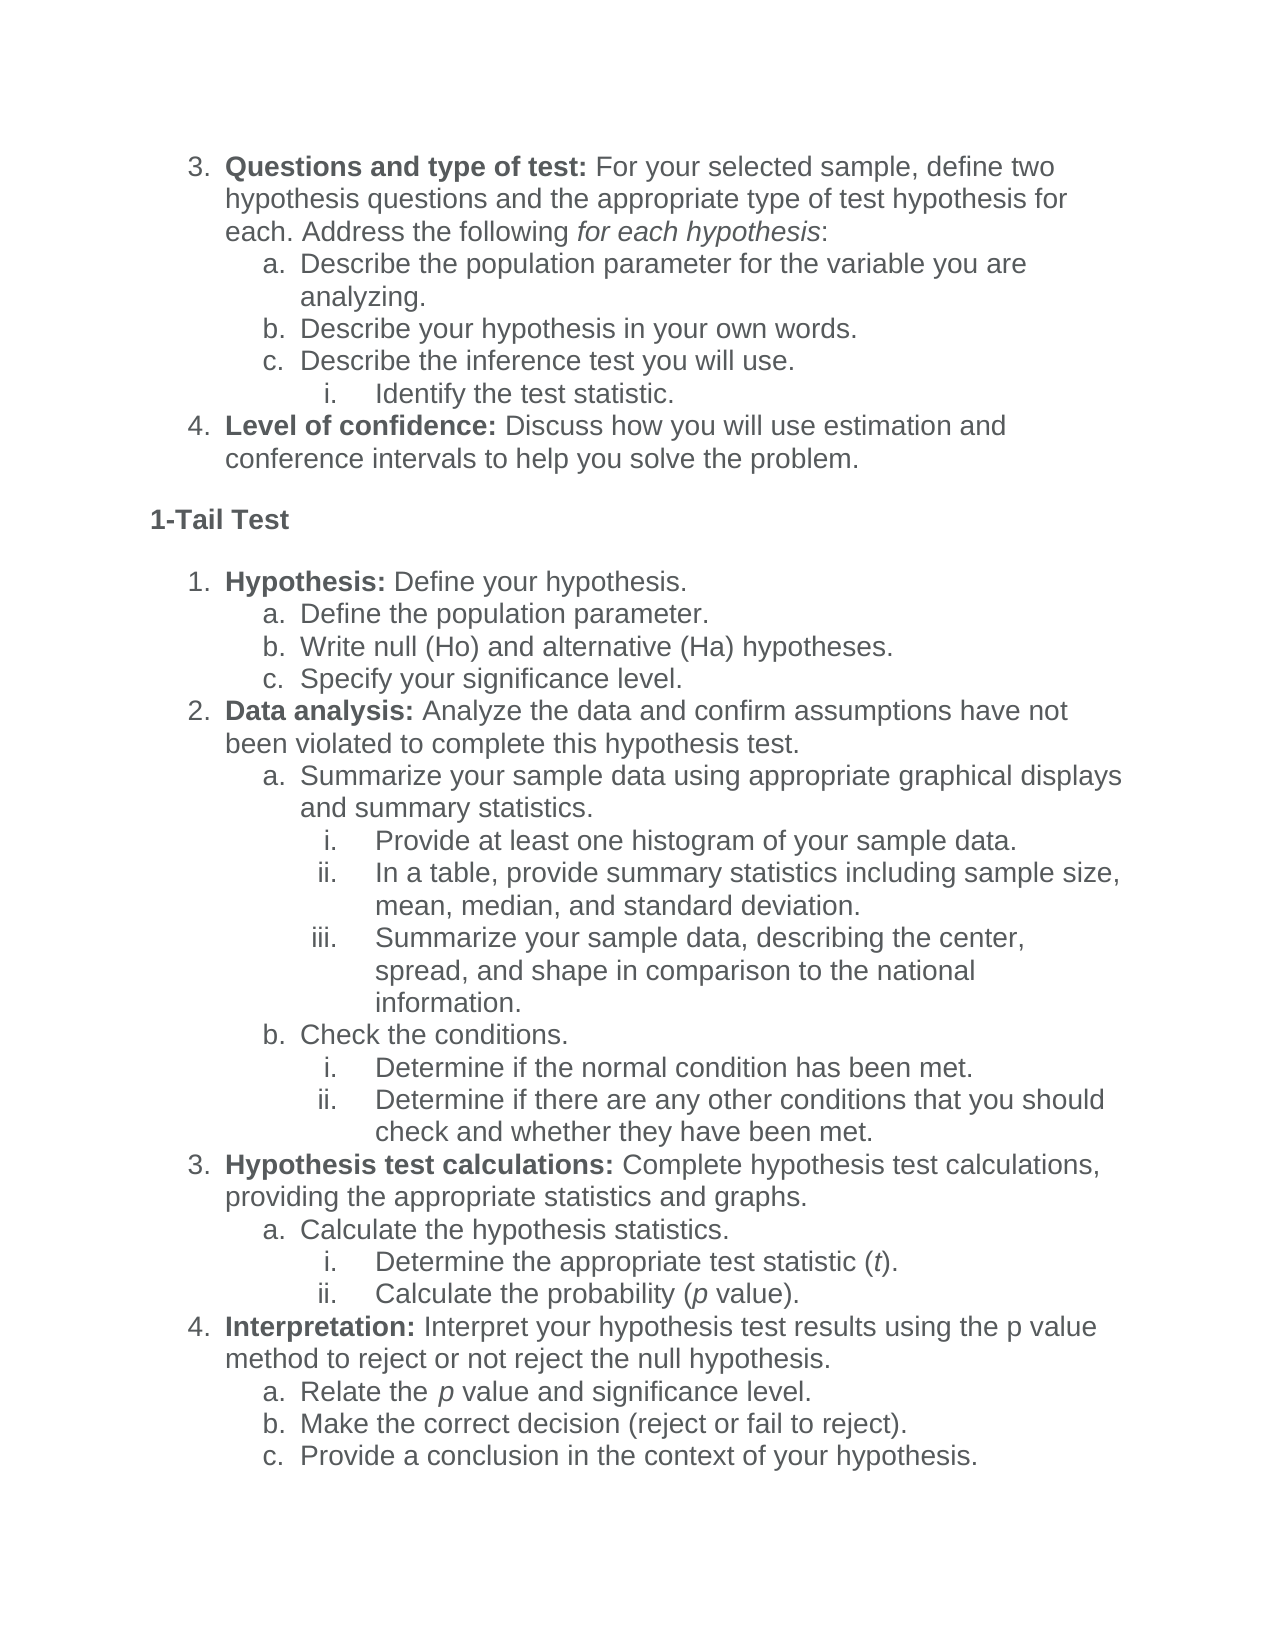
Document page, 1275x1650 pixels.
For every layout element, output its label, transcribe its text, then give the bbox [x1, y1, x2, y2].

list Hypothesis test calculations: Complete hypothesis test calculations, providing the appropriate statistics and graphs. [187, 1148, 1125, 1213]
list Provide a conclusion in the context of your hypothesis. [262, 1439, 1125, 1472]
list Make the correct decision (reject or fail to reject). [262, 1407, 1125, 1439]
list Relate the p value and significance level. [262, 1374, 1125, 1407]
list Identify the test statistic. [337, 377, 1125, 409]
list Describe your hypothesis in your own words. [262, 312, 1125, 344]
list Provide at least one histogram of your sample data. [337, 824, 1125, 856]
list Determine if there are any other conditions that you should check and whether they have been met. [337, 1083, 1125, 1148]
list Data analysis: Analyze the data and confirm assumptions have not been violated to complete this hypothesis test. [187, 694, 1125, 759]
text 1-Tail Test [150, 503, 1125, 536]
list Define the population parameter. [262, 597, 1125, 629]
list Summarize your sample data using appropriate graphical displays and summary statistics. [262, 759, 1125, 824]
list Determine the appropriate test statistic (t). [337, 1245, 1125, 1277]
list Calculate the probability (p value). [337, 1277, 1125, 1310]
list Questions and type of test: For your selected sample, define two hypothesis questions and the appropriate type of test hypothesis for each. Address the following for each hypothesis: [187, 150, 1125, 247]
list Determine if the normal condition has been met. [337, 1051, 1125, 1083]
list Write null (Ho) and alternative (Ha) hypotheses. [262, 629, 1125, 662]
list Calculate the hypothesis statistics. [262, 1213, 1125, 1245]
list Specify your significance level. [262, 662, 1125, 694]
list Hypothesis: Define your hypothesis. [187, 565, 1125, 597]
list Describe the population parameter for the variable you are analyzing. [262, 247, 1125, 312]
list Describe the inference test you will use. [262, 344, 1125, 377]
list Interpretation: Interpret your hypothesis test results using the p value method to reject or not reject the null hypothesis. [187, 1310, 1125, 1374]
list In a table, provide summary statistics including sample size, mean, median, and standard deviation. [337, 856, 1125, 921]
list Check the conditions. [262, 1018, 1125, 1051]
list Level of confidence: Discuss how you will use estimation and conference intervals to help you solve the problem. [187, 409, 1125, 474]
list Summarize your sample data, describing the center, spread, and shape in comparison to the national information. [337, 921, 1125, 1018]
